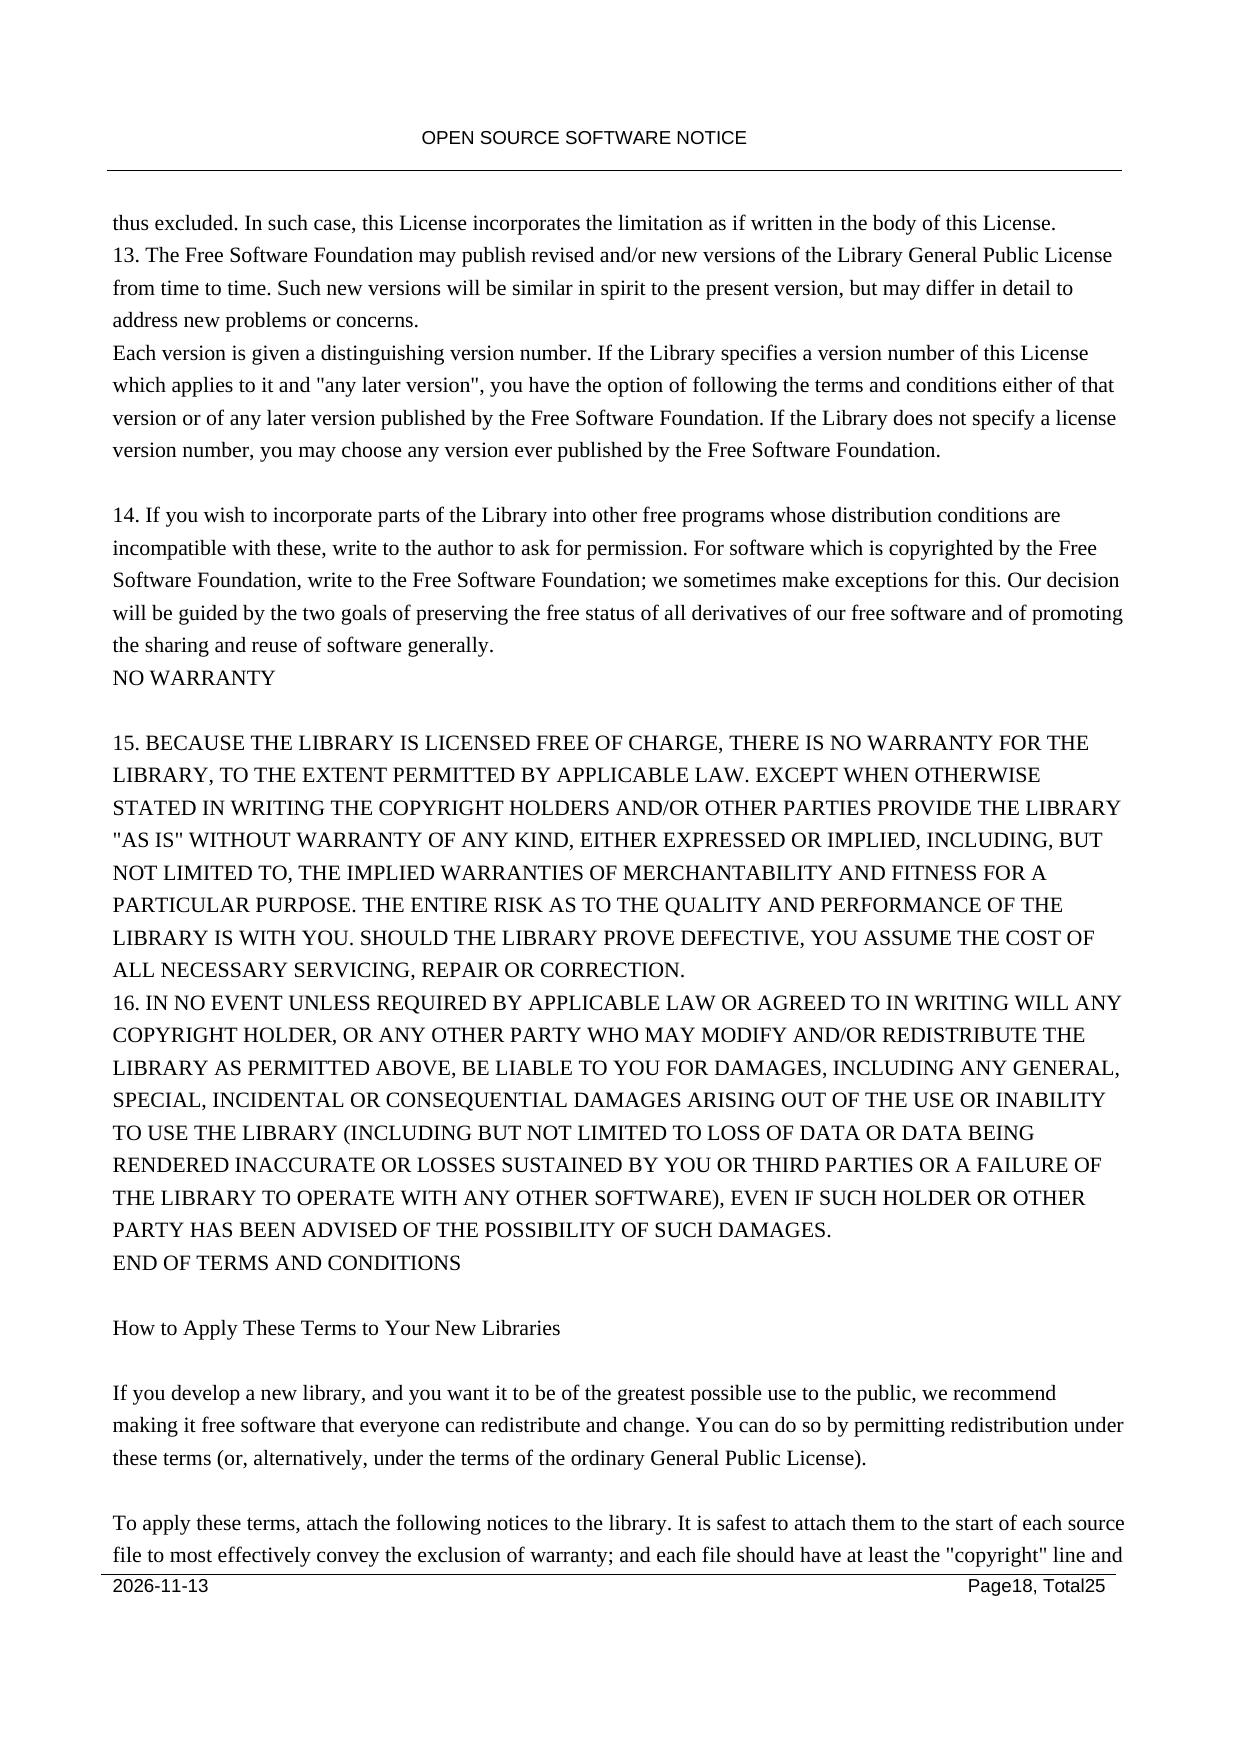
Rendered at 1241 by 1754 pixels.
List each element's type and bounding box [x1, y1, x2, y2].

text [112, 206, 1128, 1571]
